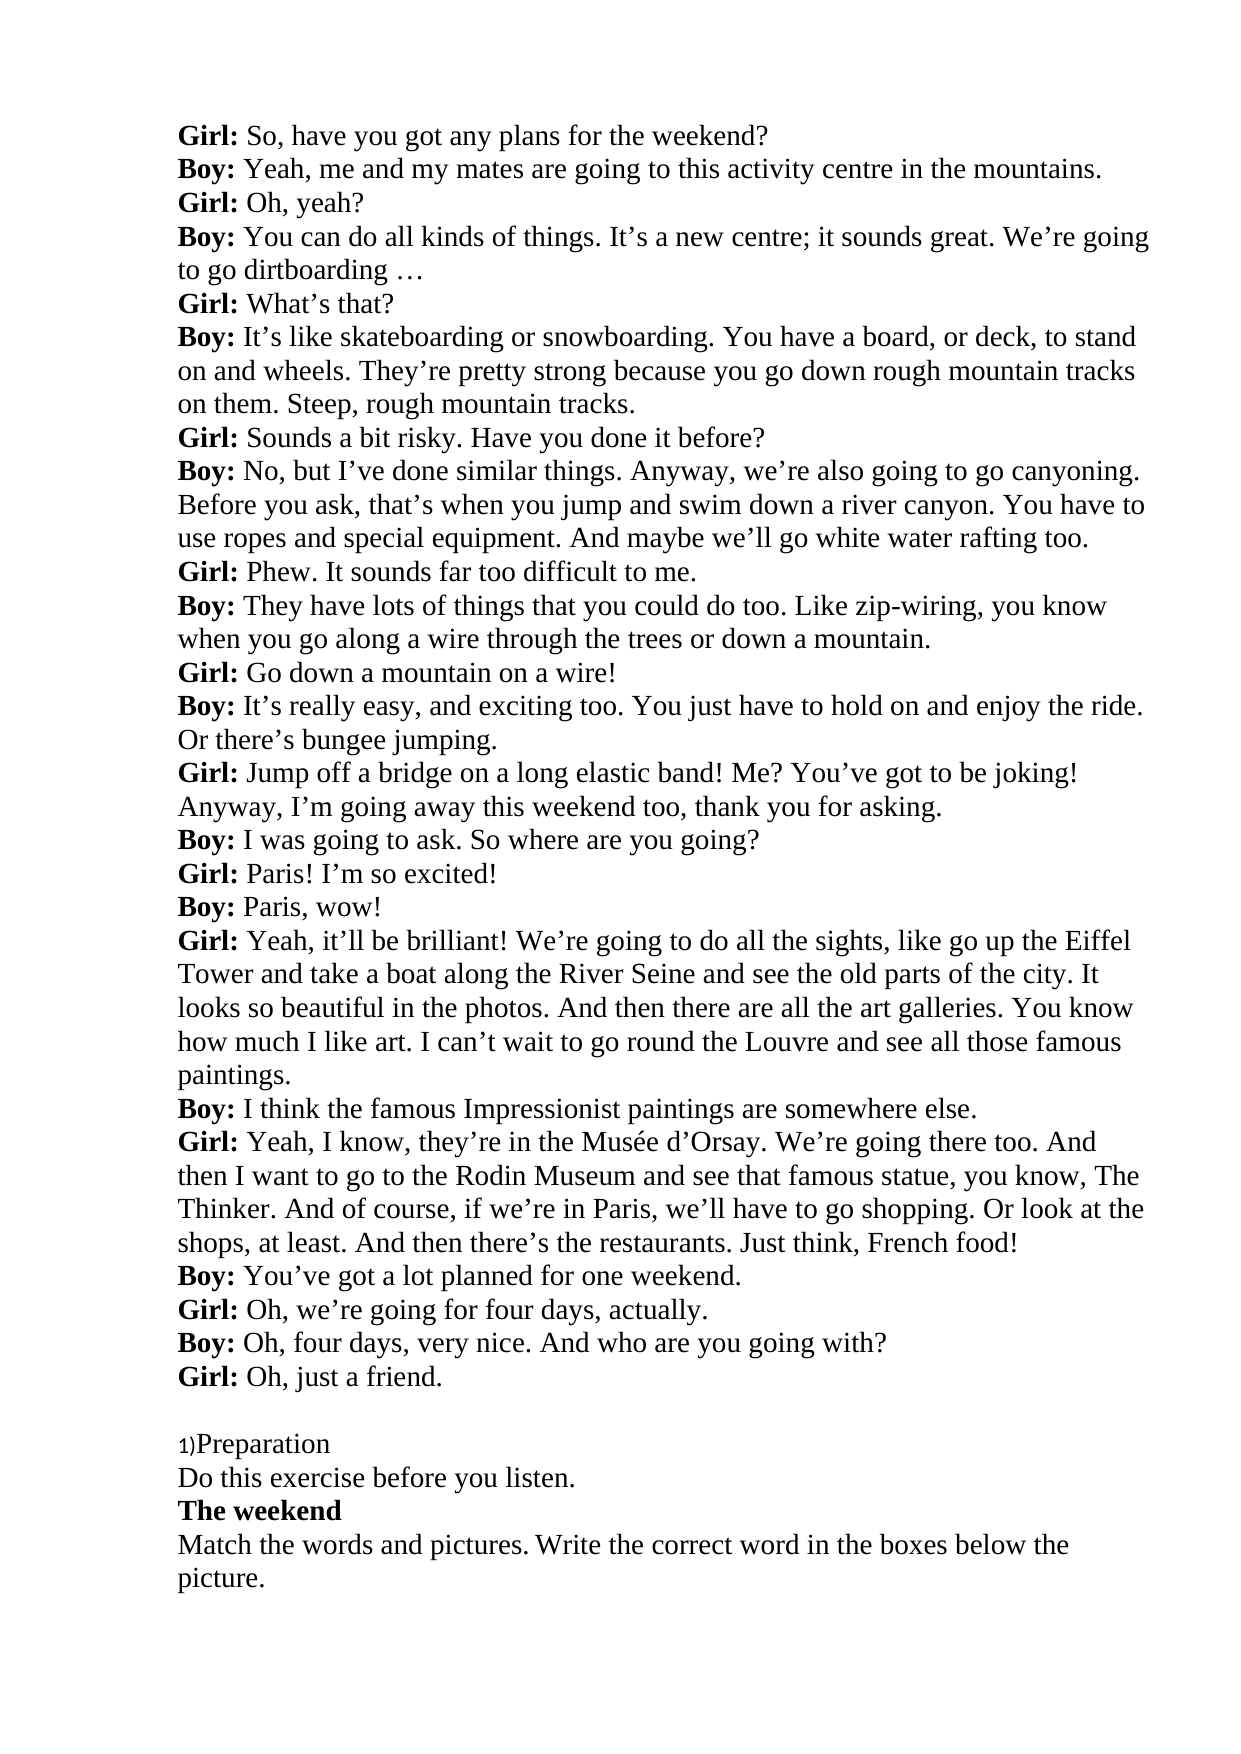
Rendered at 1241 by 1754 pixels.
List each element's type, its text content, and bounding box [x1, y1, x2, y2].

text Match the words and pictures. Write the correct word in the boxes below the picture. [177, 1527, 1152, 1594]
text Do this exercise before you listen. [177, 1460, 1152, 1493]
text The weekend [177, 1493, 1152, 1527]
text Girl: So, have you got any plans for the weekend? Boy: Yeah, me and my mates are going to this activity centre in the mountains. Girl: Oh, yeah? Boy: You can do all kinds of things. It’s a new centre; it sounds great. We’re going to go dirtboarding … Girl: What’s that? Boy: It’s like skateboarding or snowboarding. You have a board, or deck, to stand on and wheels. They’re pretty strong because you go down rough mountain tracks on them. Steep, rough mountain tracks. Girl: Sounds a bit risky. Have you done it before? Boy: No, but I’ve done similar things. Anyway, we’re also going to go canyoning. Before you ask, that’s when you jump and swim down a river canyon. You have to use ropes and special equipment. And maybe we’ll go white water rafting too. Girl: Phew. It sounds far too difficult to me. Boy: They have lots of things that you could do too. Like zip-wiring, you know when you go along a wire through the trees or down a mountain. Girl: Go down a mountain on a wire! Boy: It’s really easy, and exciting too. You just have to hold on and enjoy the ride. Or there’s bungee jumping. Girl: Jump off a bridge on a long elastic band! Me? You’ve got to be joking! Anyway, I’m going away this weekend too, thank you for asking. Boy: I was going to ask. So where are you going? Girl: Paris! I’m so excited! Boy: Paris, wow! Girl: Yeah, it’ll be brilliant! We’re going to do all the sights, like go up the Eiffel Tower and take a boat along the River Seine and see the old parts of the city. It looks so beautiful in the photos. And then there are all the art galleries. You know how much I like art. I can’t wait to go round the Louvre and see all those famous paintings. Boy: I think the famous Impressionist paintings are somewhere else. Girl: Yeah, I know, they’re in the Musée d’Orsay. We’re going there too. And then I want to go to the Rodin Museum and see that famous statue, you know, The Thinker. And of course, if we’re in Paris, we’ll have to go shopping. Or look at the shops, at least. And then there’s the restaurants. Just think, French food! Boy: You’ve got a lot planned for one weekend. Girl: Oh, we’re going for four days, actually. Boy: Oh, four days, very nice. And who are you going with? Girl: Oh, just a friend. [177, 118, 1152, 1393]
text 1)Preparation [177, 1426, 1152, 1460]
